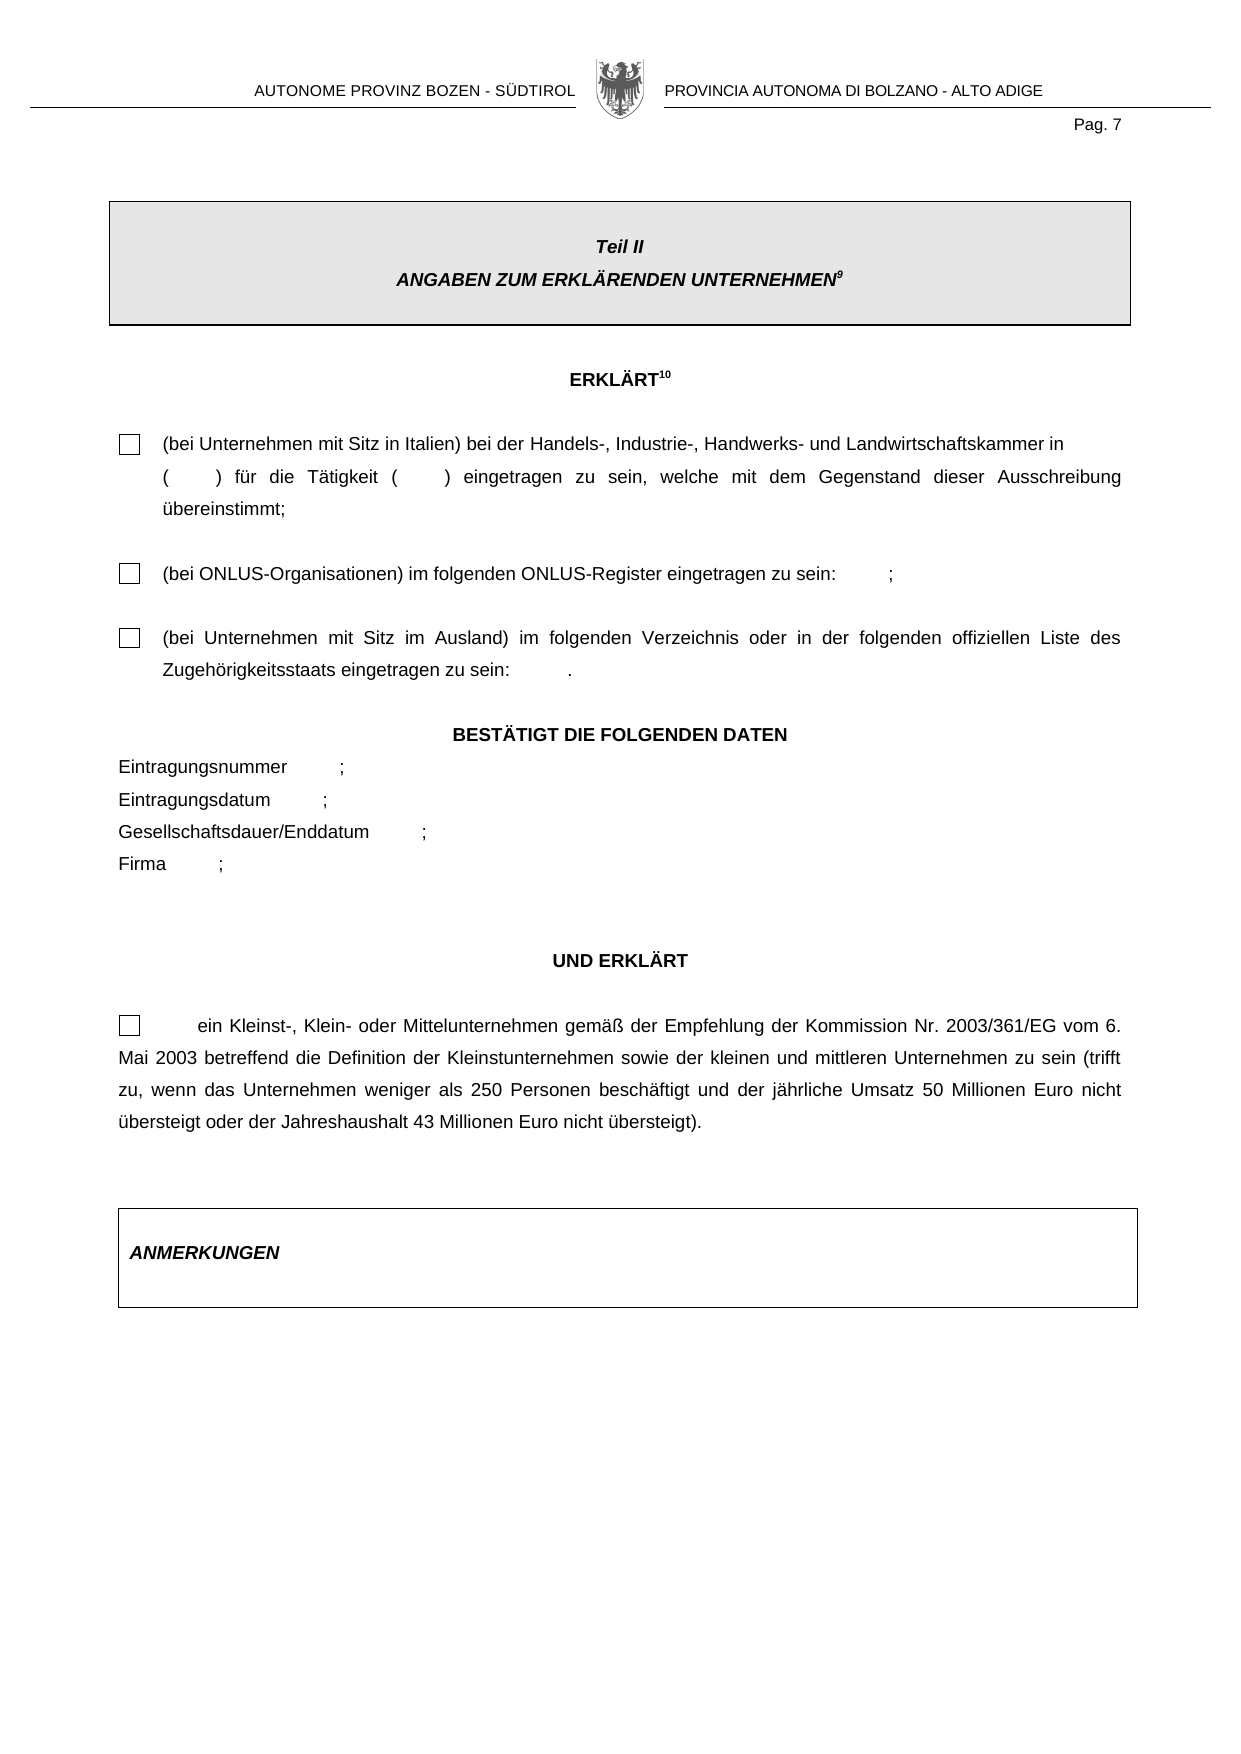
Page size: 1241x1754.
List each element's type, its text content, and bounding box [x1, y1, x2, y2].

text (bei Unternehmen mit Sitz im Ausland) im folgenden Verzeichnis oder in der folgenden offiziellen Liste des Zugehörigkeitsstaats eingetragen zu sein: . [118, 627, 1122, 681]
text BESTÄTIGT DIE FOLGENDEN DATEN [118, 724, 1122, 745]
text (bei Unternehmen mit Sitz in Italien) bei der Handels-, Industrie-, Handwerks- und Landwirtschaftskammer in ( ) für die Tätigkeit ( ) eingetragen zu sein, welche mit dem Gegenstand dieser Ausschreibung übereinstimmt; [118, 433, 1122, 519]
text UND ERKLÄRT [118, 950, 1122, 971]
table_header ANMERKUNGEN [119, 1209, 1137, 1307]
text Gesellschaftsdauer/Enddatum ; [118, 821, 1122, 842]
text Eintragungsdatum ; [118, 788, 1122, 810]
picture [596, 59, 644, 119]
text ERKLÄRT [118, 368, 1122, 390]
text Teil II [110, 233, 1130, 258]
text Eintragungsnummer ; [118, 756, 1122, 778]
text ein Kleinst-, Klein- oder Mittelunternehmen gemäß der Empfehlung der Kommission Nr. 2003/361/EG vom 6. Mai 2003 betreffend die Definition der Kleinstunternehmen sowie der kleinen und mittleren Unternehmen zu sein (trifft zu, wenn das Unternehmen weniger als 250 Personen beschäftigt und der jährliche Umsatz 50 Millionen Euro nicht übersteigt oder der Jahreshaushalt 43 Millionen Euro nicht übersteigt). [118, 1014, 1122, 1133]
text Firma ; [118, 853, 1122, 874]
text (bei ONLUS-Organisationen) im folgenden ONLUS-Register eingetragen zu sein: ; [118, 562, 1122, 584]
text ANGABEN ZUM ERKLÄRENDEN UNTERNEHMEN [110, 265, 1130, 290]
